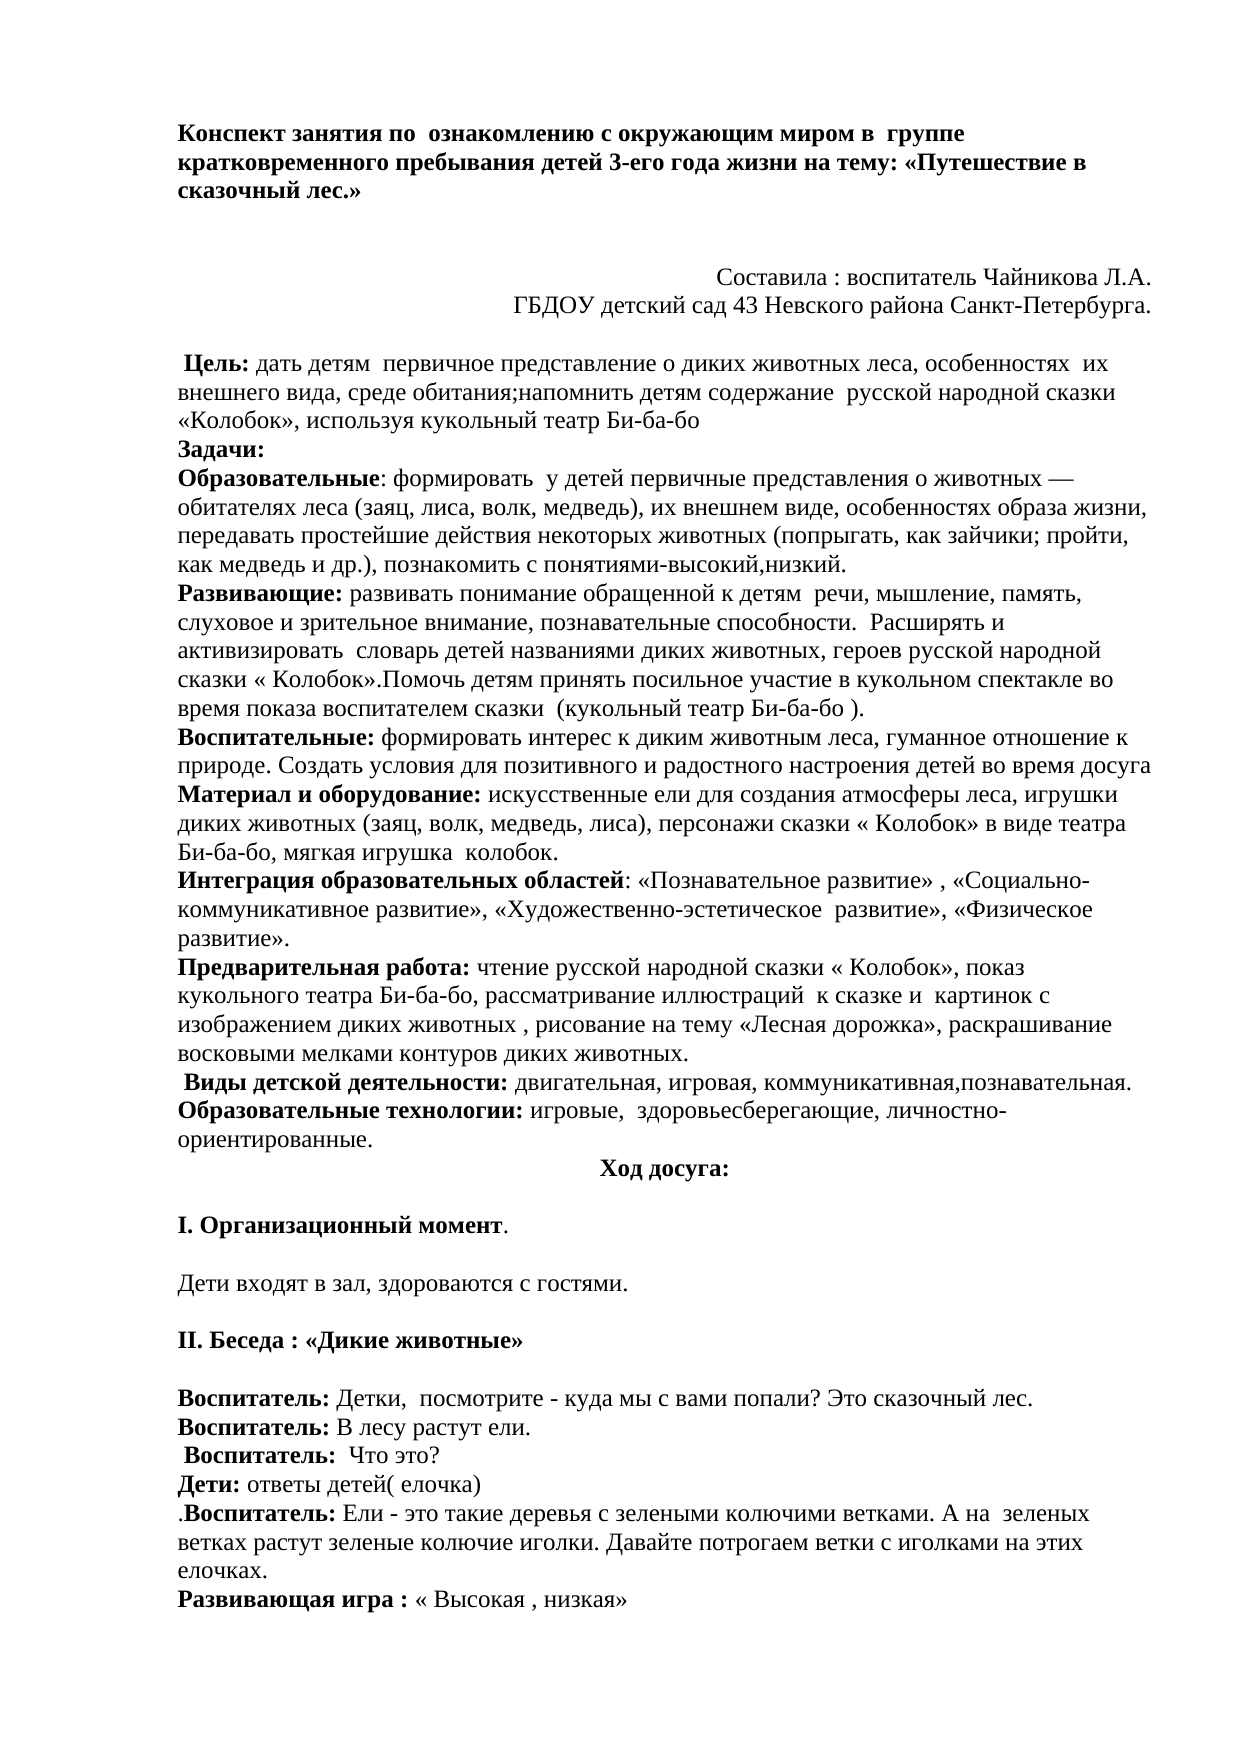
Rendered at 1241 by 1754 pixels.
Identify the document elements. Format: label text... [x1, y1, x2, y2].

text Образовательные: формировать у детей первичные представления о животных — обитателях леса (заяц, лиса, волк, медведь), их внешнем виде, особенностях образа жизни, передавать простейшие действия некоторых животных (попрыгать, как зайчики; пройти, как медведь и др.), познакомить с понятиями-высокий,низкий. [177, 463, 1152, 578]
text ГБДОУ детский сад 43 Невского района Санкт-Петербурга. [177, 291, 1152, 319]
text Дети входят в зал, здороваются с гостями. [177, 1268, 1152, 1297]
text I. Организационный момент. [177, 1211, 1152, 1239]
text Составила : воспитатель Чайникова Л.А. [177, 262, 1152, 291]
text Конспект занятия по ознакомлению с окружающим миром в группе кратковременного пребывания детей 3-его года жизни на тему: «Путешествие в сказочный лес.» [177, 118, 1152, 204]
text Воспитатель: В лесу растут ели. [177, 1412, 1152, 1441]
text Интеграция образовательных областей: «Познавательное развитие» , «Социально-коммуникативное развитие», «Художественно-эстетическое развитие», «Физическое развитие». [177, 866, 1152, 952]
text Воспитатель: Что это? [177, 1441, 1152, 1469]
text Образовательные технологии: игровые, здоровьесберегающие, личностно- ориентированные. [177, 1096, 1152, 1153]
text Воспитатель: Детки, посмотрите - куда мы с вами попали? Это сказочный лес. [177, 1383, 1152, 1412]
text Виды детской деятельности: двигательная, игровая, коммуникативная,познавательная. [177, 1067, 1152, 1096]
text II. Беседа : «Дикие животные» [177, 1326, 1152, 1354]
text Задачи: [177, 434, 1152, 463]
text Развивающая игра : « Высокая , низкая» [177, 1584, 1152, 1613]
text Ход досуга: [177, 1153, 1152, 1182]
text Дети: ответы детей( елочка) [177, 1469, 1152, 1498]
text Предварительная работа: чтение русской народной сказки « Колобок», показ кукольного театра Би-ба-бо, рассматривание иллюстраций к сказке и картинок с изображением диких животных , рисование на тему «Лесная дорожка», раскрашивание восковыми мелками контуров диких животных. [177, 952, 1152, 1067]
text .Воспитатель: Ели - это такие деревья с зелеными колючими ветками. А на зеленых ветках растут зеленые колючие иголки. Давайте потрогаем ветки с иголками на этих елочках. [177, 1498, 1152, 1584]
text Цель: дать детям первичное представление о диких животных леса, особенностях их внешнего вида, среде обитания;напомнить детям содержание русской народной сказки «Колобок», используя кукольный театр Би-ба-бо [177, 348, 1152, 434]
text Воспитательные: формировать интерес к диким животным леса, гуманное отношение к природе. Создать условия для позитивного и радостного настроения детей во время досуга Материал и оборудование: искусственные ели для создания атмосферы леса, игрушки диких животных (заяц, волк, медведь, лиса), персонажи сказки « Колобок» в виде театра Би-ба-бо, мягкая игрушка колобок. [177, 722, 1152, 866]
text Развивающие: развивать понимание обращенной к детям речи, мышление, память, слуховое и зрительное внимание, познавательные способности. Расширять и активизировать словарь детей названиями диких животных, героев русской народной сказки « Колобок».Помочь детям принять посильное участие в кукольном спектакле во время показа воспитателем сказки (кукольный театр Би-ба-бо ). [177, 578, 1152, 722]
